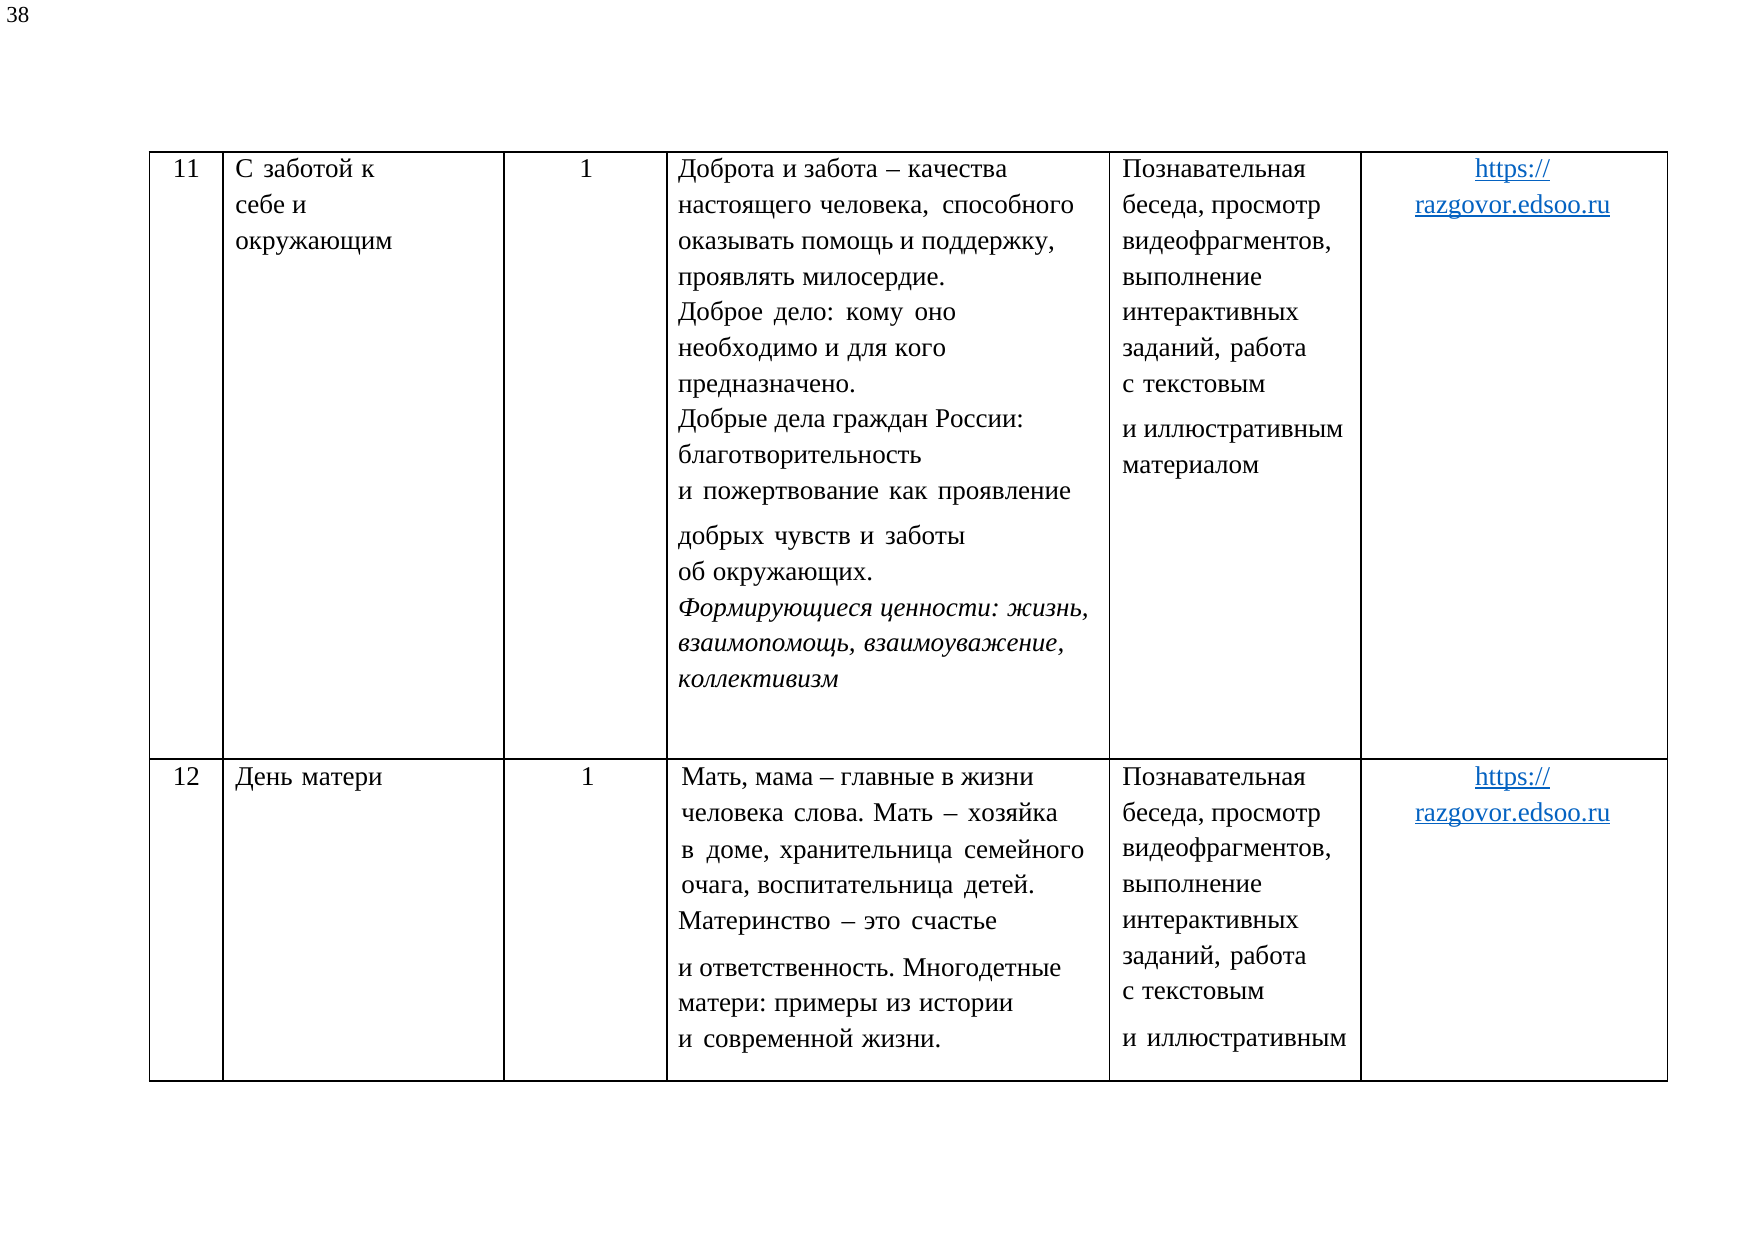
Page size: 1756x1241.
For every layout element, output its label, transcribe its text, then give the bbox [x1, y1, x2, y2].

table_header Познавательная беседа, просмотр видеофрагментов, выполнение интерактивных заданий, работа с текстовым и иллюстративным материалом [1110, 153, 1360, 758]
table_header С заботой к себе и окружающим [224, 153, 503, 758]
table_cell Познавательная беседа, просмотр видеофрагментов, выполнение интерактивных заданий, работа с текстовым и иллюстративным [1110, 760, 1360, 1080]
table_header Доброта и забота – качества настоящего человека, способного оказывать помощь и поддержку, проявлять милосердие. Доброе дело: кому оно необходимо и для кого предназначено. Добрые дела граждан России: благотворительность и пожертвование как проявление добрых чувств и заботы об окружающих. Формирующиеся ценности: жизнь, взаимопомощь, взаимоуважение, коллективизм [668, 153, 1109, 758]
table_header 11 [150, 153, 222, 758]
table_cell День матери [224, 760, 503, 1080]
table_cell 12 [150, 760, 222, 1080]
table_cell Мать, мама – главные в жизни человека слова. Мать – хозяйка в доме, хранительница семейного очага, воспитательница детей. Материнство – это счастье и ответственность. Многодетные матери: примеры из истории и современной жизни. [668, 760, 1109, 1080]
table_cell https://razgovor.edsoo.ru [1362, 760, 1667, 1080]
table_header 1 [505, 153, 666, 758]
table_cell 1 [505, 760, 666, 1080]
table_header https://razgovor.edsoo.ru [1362, 153, 1667, 758]
